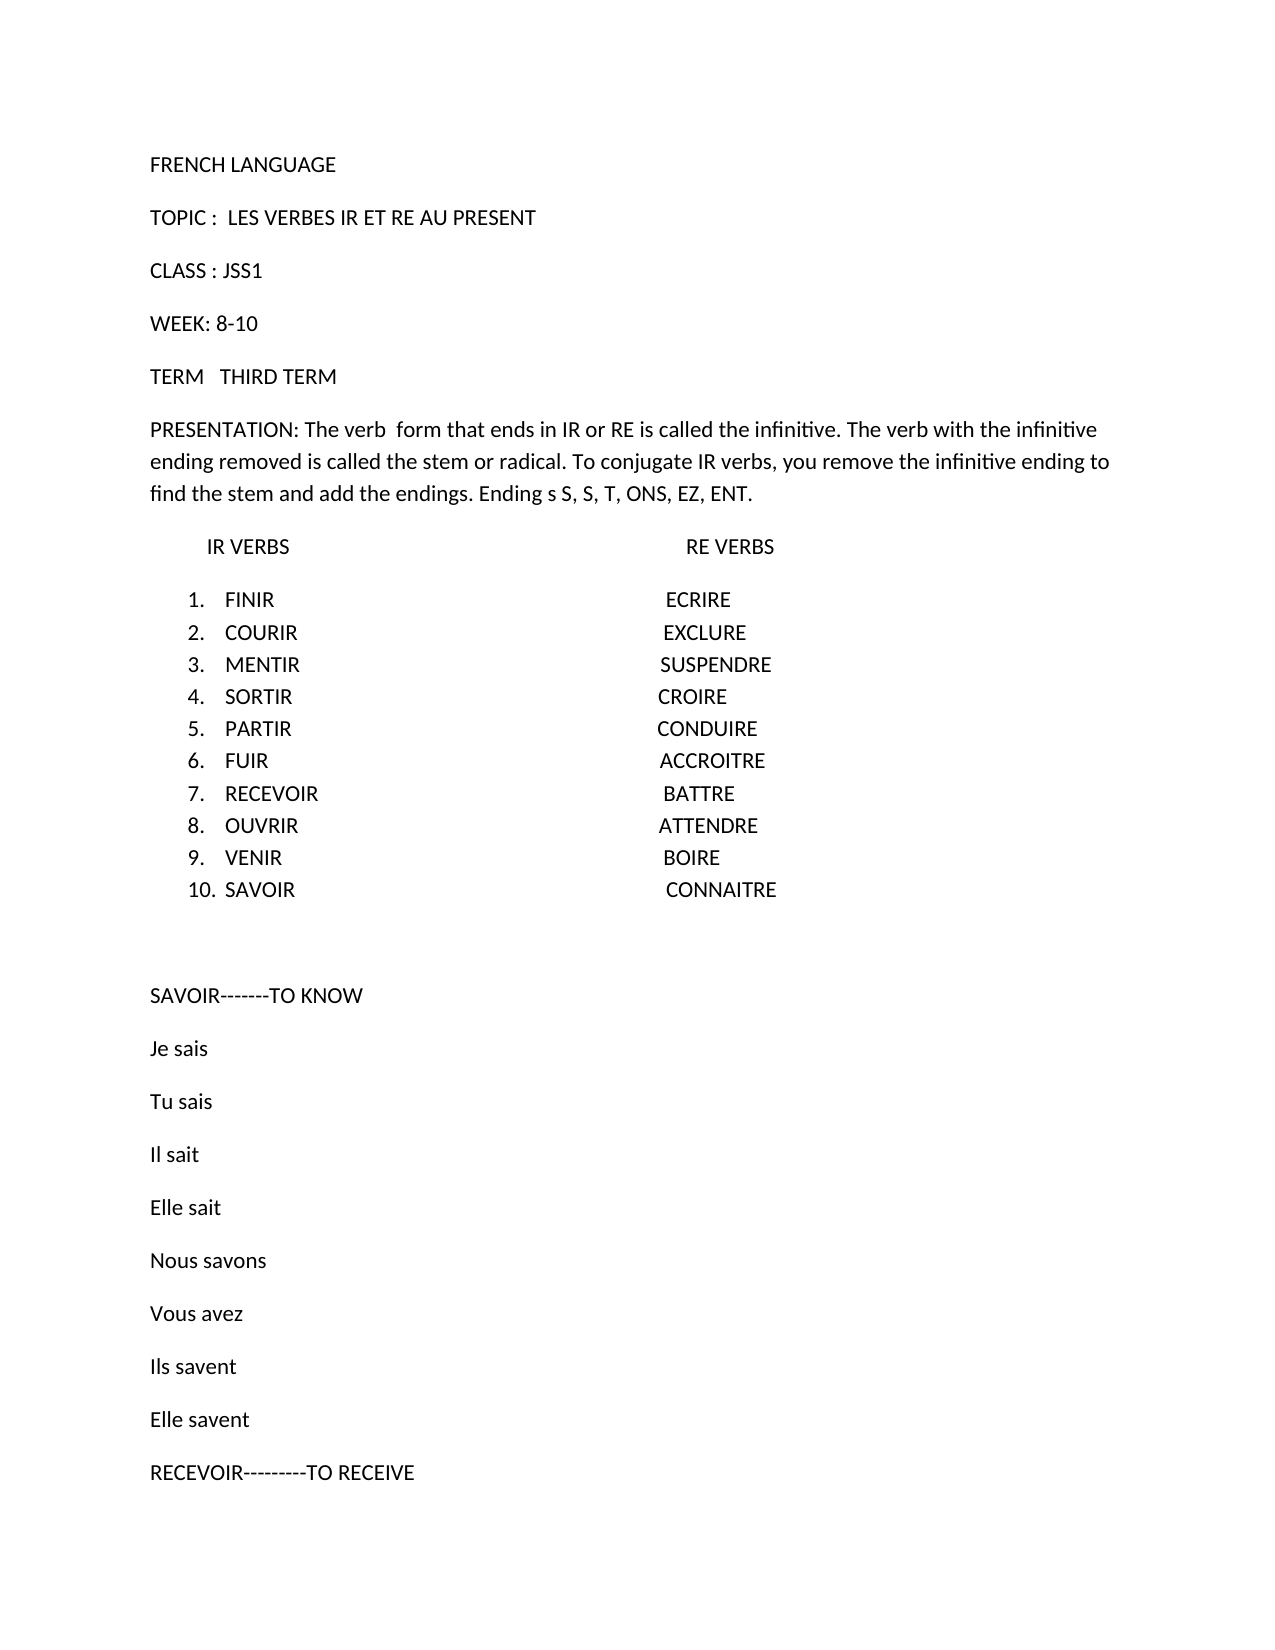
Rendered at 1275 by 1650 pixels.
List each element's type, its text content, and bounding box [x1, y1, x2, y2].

text RECEVOIR---------TO RECEIVE [150, 1458, 1125, 1486]
list MENTIR SUSPENDRE [187, 650, 1125, 678]
list VENIR BOIRE [187, 843, 1125, 871]
text TOPIC : LES VERBES IR ET RE AU PRESENT [150, 203, 1125, 231]
text FRENCH LANGUAGE [150, 150, 1125, 178]
list SORTIR CROIRE [187, 682, 1125, 710]
text Vous avez [150, 1299, 1125, 1327]
list FINIR ECRIRE [187, 586, 1125, 613]
list COURIR EXCLURE [187, 618, 1125, 646]
text Je sais [150, 1034, 1125, 1062]
list PARTIR CONDUIRE [187, 714, 1125, 742]
list OUVRIR ATTENDRE [187, 811, 1125, 839]
text PRESENTATION: The verb form that ends in IR or RE is called the infinitive. The verb with the infinitive ending removed is called the stem or radical. To conjugate IR verbs, you remove the infinitive ending to find the stem and add the endings. Ending s S, S, T, ONS, EZ, ENT. [150, 415, 1125, 507]
text Tu sais [150, 1087, 1125, 1115]
text WEEK: 8-10 [150, 309, 1125, 337]
text Ils savent [150, 1352, 1125, 1380]
list SAVOIR CONNAITRE [187, 875, 1125, 903]
text Il sait [150, 1140, 1125, 1168]
text Nous savons [150, 1246, 1125, 1274]
list RECEVOIR BATTRE [187, 779, 1125, 807]
text IR VERBS RE VERBS [150, 532, 1125, 561]
list FUIR ACCROITRE [187, 746, 1125, 774]
text TERM THIRD TERM [150, 362, 1125, 390]
text SAVOIR-------TO KNOW [150, 981, 1125, 1009]
text Elle savent [150, 1405, 1125, 1433]
text CLASS : JSS1 [150, 256, 1125, 284]
text Elle sait [150, 1193, 1125, 1221]
